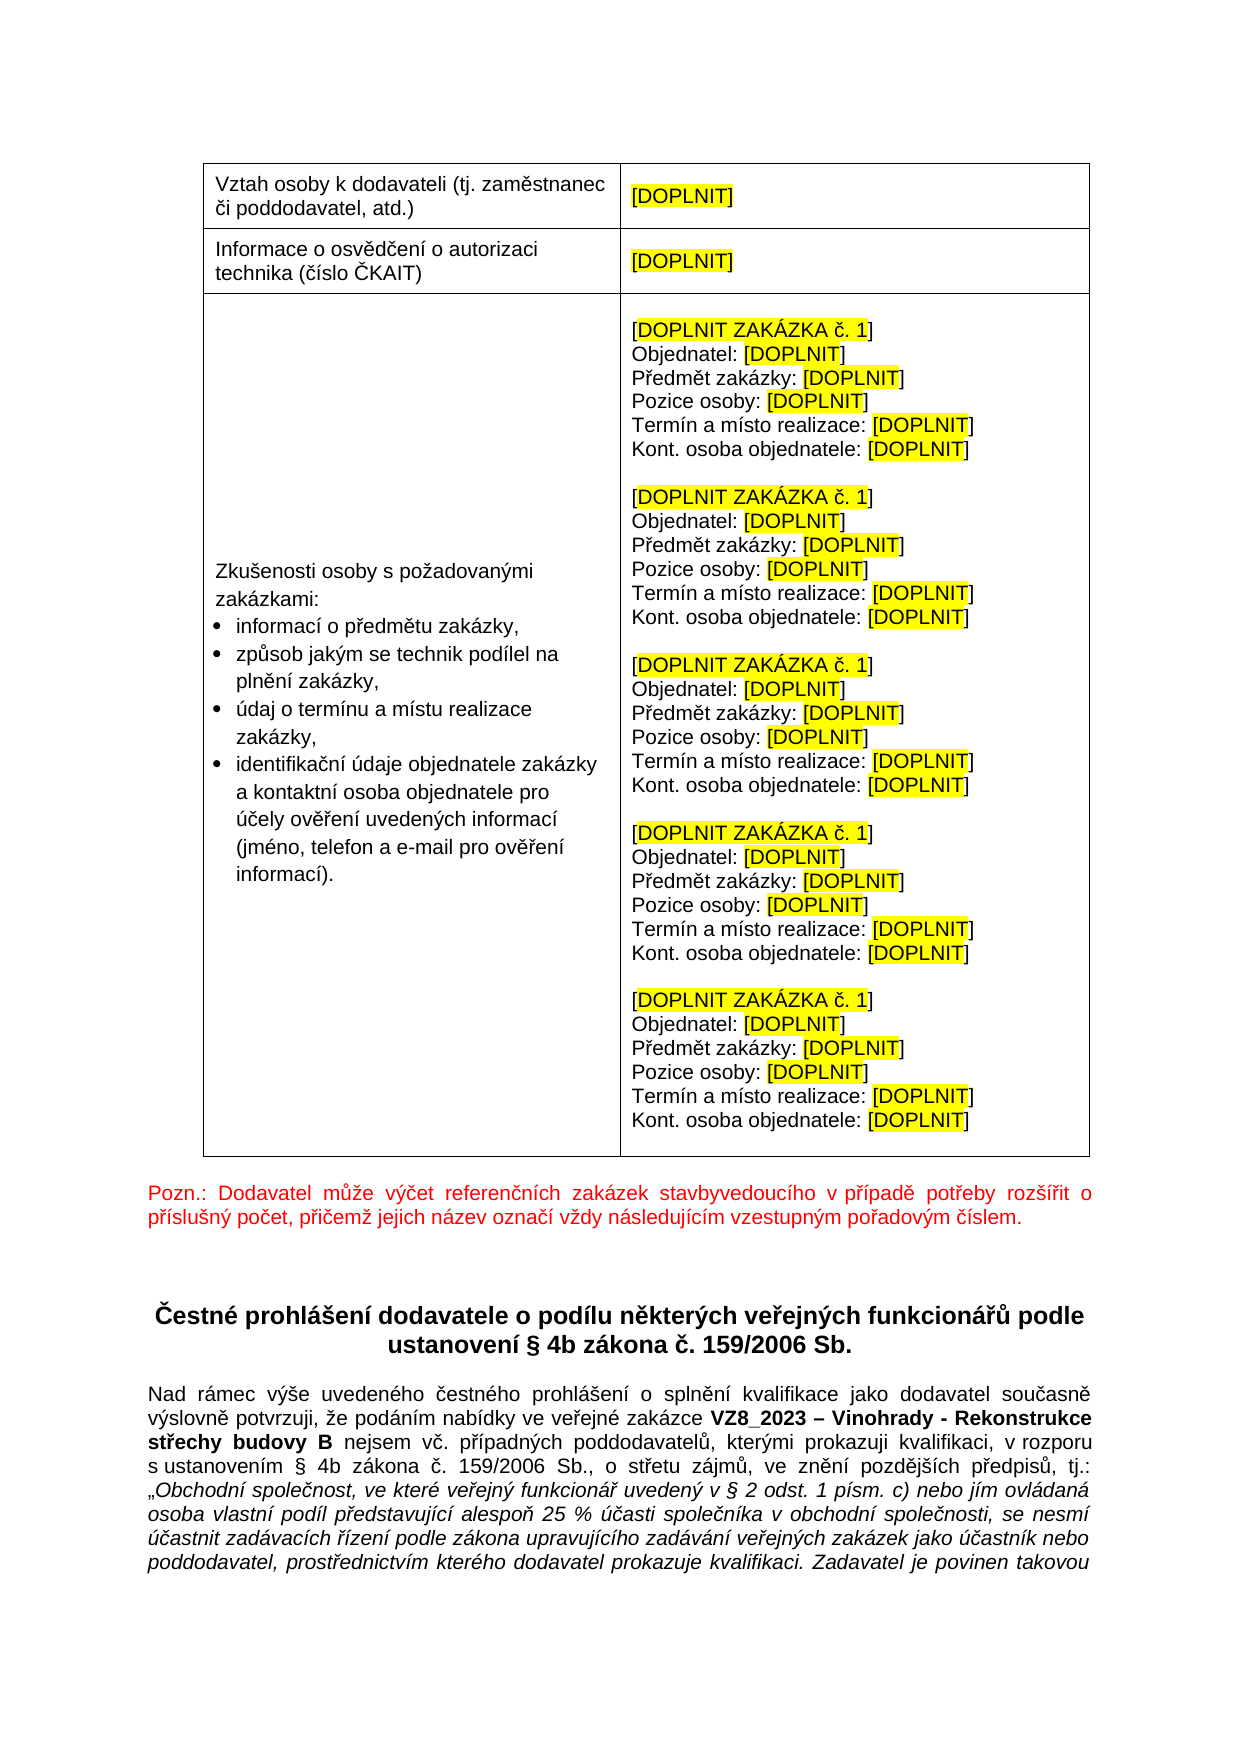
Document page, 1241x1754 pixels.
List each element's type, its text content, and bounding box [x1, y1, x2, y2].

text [148, 1382, 1092, 1574]
table_cell Vztah osoby k dodavateli (tj. zaměstnanec či poddodavatel, atd.) [204, 164, 620, 227]
table_cell [DOPLNIT ZAKÁZKA č. 1] Objednatel: [DOPLNIT] Předmět zakázky: [DOPLNIT] Pozice osoby: [DOPLNIT] Termín a místo realizace: [DOPLNIT] Kont. osoba objednatele: [DOPLNIT] [DOPLNIT ZAKÁZKA č. 1] Objednatel: [DOPLNIT] Předmět zakázky: [DOPLNIT] Pozice osoby: [DOPLNIT] Termín a místo realizace: [DOPLNIT] Kont. osoba objednatele: [DOPLNIT] [DOPLNIT ZAKÁZKA č. 1] Objednatel: [DOPLNIT] Předmět zakázky: [DOPLNIT] Pozice osoby: [DOPLNIT] Termín a místo realizace: [DOPLNIT] Kont. osoba objednatele: [DOPLNIT] [DOPLNIT ZAKÁZKA č. 1] Objednatel: [DOPLNIT] Předmět zakázky: [DOPLNIT] Pozice osoby: [DOPLNIT] Termín a místo realizace: [DOPLNIT] Kont. osoba objednatele: [DOPLNIT] [DOPLNIT ZAKÁZKA č. 1] Objednatel: [DOPLNIT] Předmět zakázky: [DOPLNIT] Pozice osoby: [DOPLNIT] Termín a místo realizace: [DOPLNIT] Kont. osoba objednatele: [DOPLNIT] [621, 294, 1089, 1156]
table_cell [DOPLNIT] [621, 164, 1089, 227]
text Čestné prohlášení dodavatele o podílu některých veřejných funkcionářů podle ustanovení § 4b zákona č. 159/2006 Sb. [148, 1301, 1092, 1358]
table_cell Informace o osvědčení o autorizaci technika (číslo ČKAIT) [204, 229, 620, 292]
text Pozn.: Dodavatel může výčet referenčních zakázek stavbyvedoucího v případě potřeby rozšířit o příslušný počet, přičemž jejich název označí vždy následujícím vzestupným pořadovým číslem. [148, 1181, 1092, 1229]
table_cell Zkušenosti osoby s požadovanými zakázkami: informací o předmětu zakázky, způsob jakým se technik podílel na plnění zakázky, údaj o termínu a místu realizace zakázky, identifikační údaje objednatele zakázky a kontaktní osoba objednatele pro účely ověření uvedených informací (jméno, telefon a e-mail pro ověření informací). [204, 294, 620, 1156]
table_cell [DOPLNIT] [621, 229, 1089, 292]
